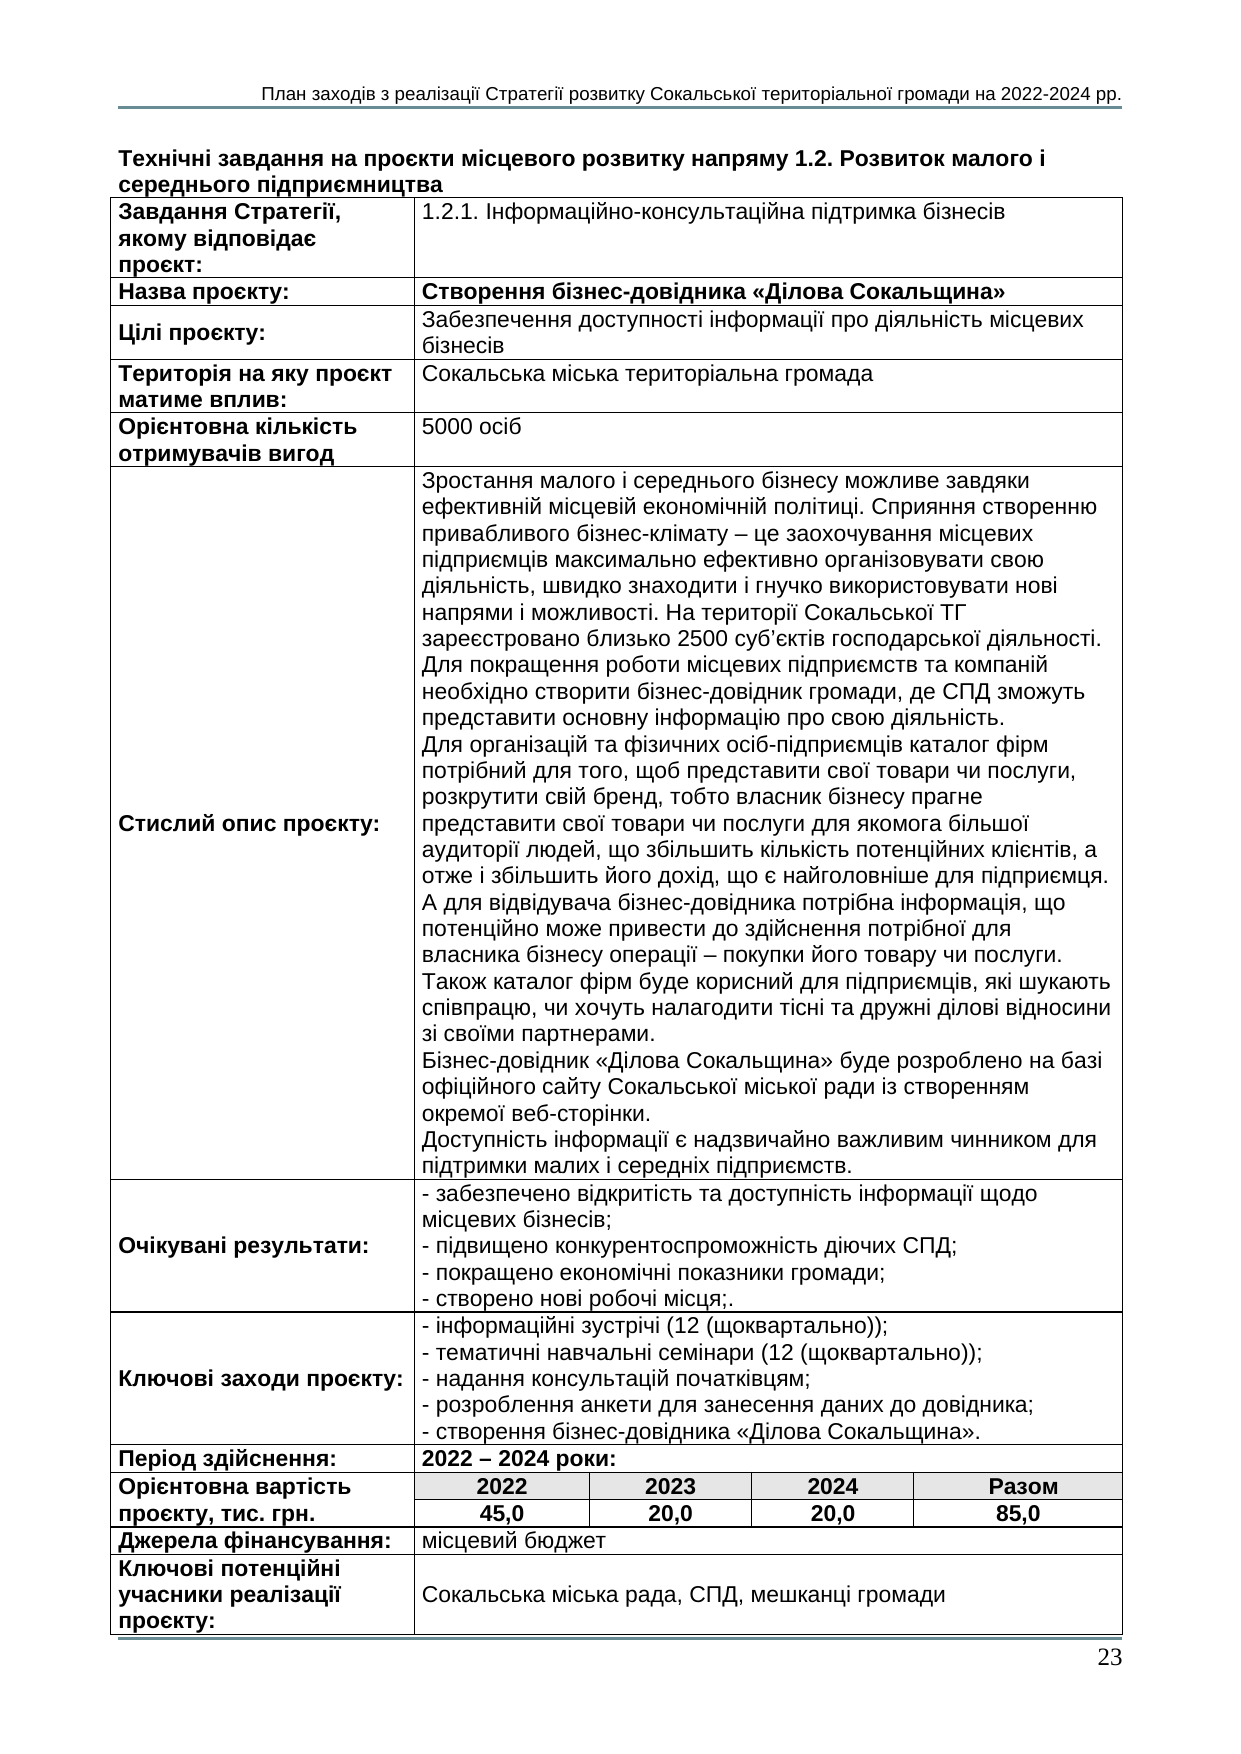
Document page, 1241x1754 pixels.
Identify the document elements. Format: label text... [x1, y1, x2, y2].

table_cell Зростання малого і середнього бізнесу можливе завдяки ефективній місцевій економічній політиці. Сприяння створенню привабливого бізнес-клімату – це заохочування місцевих підприємців максимально ефективно організовувати свою діяльність, швидко знаходити і гнучко використовувати нові напрями і можливості. На території Сокальської ТГ зареєстровано близько 2500 суб’єктів господарської діяльності. Для покращення роботи місцевих підприємств та компаній необхідно створити бізнес-довідник громади, де СПД зможуть представити основну інформацію про свою діяльність. Для організацій та фізичних осіб-підприємців каталог фірм потрібний для того, щоб представити свої товари чи послуги, розкрутити свій бренд, тобто власник бізнесу прагне представити свої товари чи послуги для якомога більшої аудиторії людей, що збільшить кількість потенційних клієнтів, а отже і збільшить його дохід, що є найголовніше для підприємця. А для відвідувача бізнес-довідника потрібна інформація, що потенційно може привести до здійснення потрібної для власника бізнесу операції – покупки його товару чи послуги. Також каталог фірм буде корисний для підприємців, які шукають співпрацю, чи хочуть налагодити тісні та дружні ділові відносини зі своїми партнерами. Бізнес-довідник «Ділова Сокальщина» буде розроблено на базі офіційного сайту Сокальської міської ради із створенням окремої веб-сторінки. Доступність інформації є надзвичайно важливим чинником для підтримки малих і середніх підприємств. [415, 467, 1122, 1178]
table_cell Орієнтовна вартість проєкту, тис. грн. [111, 1473, 414, 1526]
table_cell Разом [914, 1473, 1122, 1499]
table_cell 20,0 [752, 1500, 913, 1526]
table_cell 2023 [590, 1473, 751, 1499]
table_cell 20,0 [590, 1500, 751, 1526]
table_cell 85,0 [914, 1500, 1122, 1526]
table_cell Очікувані результати: [111, 1180, 414, 1311]
text Технічні завдання на проєкти місцевого розвитку напряму 1.2. Розвиток малого і середнього підприємництва [118, 144, 1122, 197]
table_cell Цілі проєкту: [111, 306, 414, 358]
table_cell Джерела фінансування: [111, 1528, 414, 1554]
table_cell 5000 осіб [415, 413, 1122, 466]
table_cell 2022 – 2024 роки: [415, 1445, 1122, 1472]
table_cell Ключові заходи проєкту: [111, 1313, 414, 1444]
table_cell Період здійснення: [111, 1445, 414, 1472]
table_cell 45,0 [415, 1500, 589, 1526]
table_cell місцевий бюджет [415, 1528, 1122, 1554]
table_cell Стислий опис проєкту: [111, 467, 414, 1178]
table_cell Назва проєкту: [111, 278, 414, 305]
table_cell 2022 [415, 1473, 589, 1499]
table_cell Сокальська міська територіальна громада [415, 360, 1122, 412]
table_cell Територія на яку проєкт матиме вплив: [111, 360, 414, 412]
table_cell Орієнтовна кількість отримувачів вигод [111, 413, 414, 466]
table_cell - інформаційні зустрічі (12 (щоквартально)); - тематичні навчальні семінари (12 (щоквартально)); - надання консультацій початківцям; - розроблення анкети для занесення даних до довідника; - створення бізнес-довідника «Ділова Сокальщина». [415, 1313, 1122, 1444]
table_cell Забезпечення доступності інформації про діяльність місцевих бізнесів [415, 306, 1122, 358]
table_cell - забезпечено відкритість та доступність інформації щодо місцевих бізнесів; - підвищено конкурентоспроможність діючих СПД; - покращено економічні показники громади; - створено нові робочі місця;. [415, 1180, 1122, 1311]
table_cell Сокальська міська рада, СПД, мешканці громади [415, 1555, 1122, 1634]
table_header 1.2.1. Інформаційно-консультаційна підтримка бізнесів [415, 198, 1122, 277]
table_header Завдання Стратегії, якому відповідає проєкт: [111, 198, 414, 277]
table_cell Створення бізнес-довідника «Ділова Сокальщина» [415, 278, 1122, 305]
table_cell Ключові потенційні учасники реалізації проєкту: [111, 1555, 414, 1634]
table_cell 2024 [752, 1473, 913, 1499]
